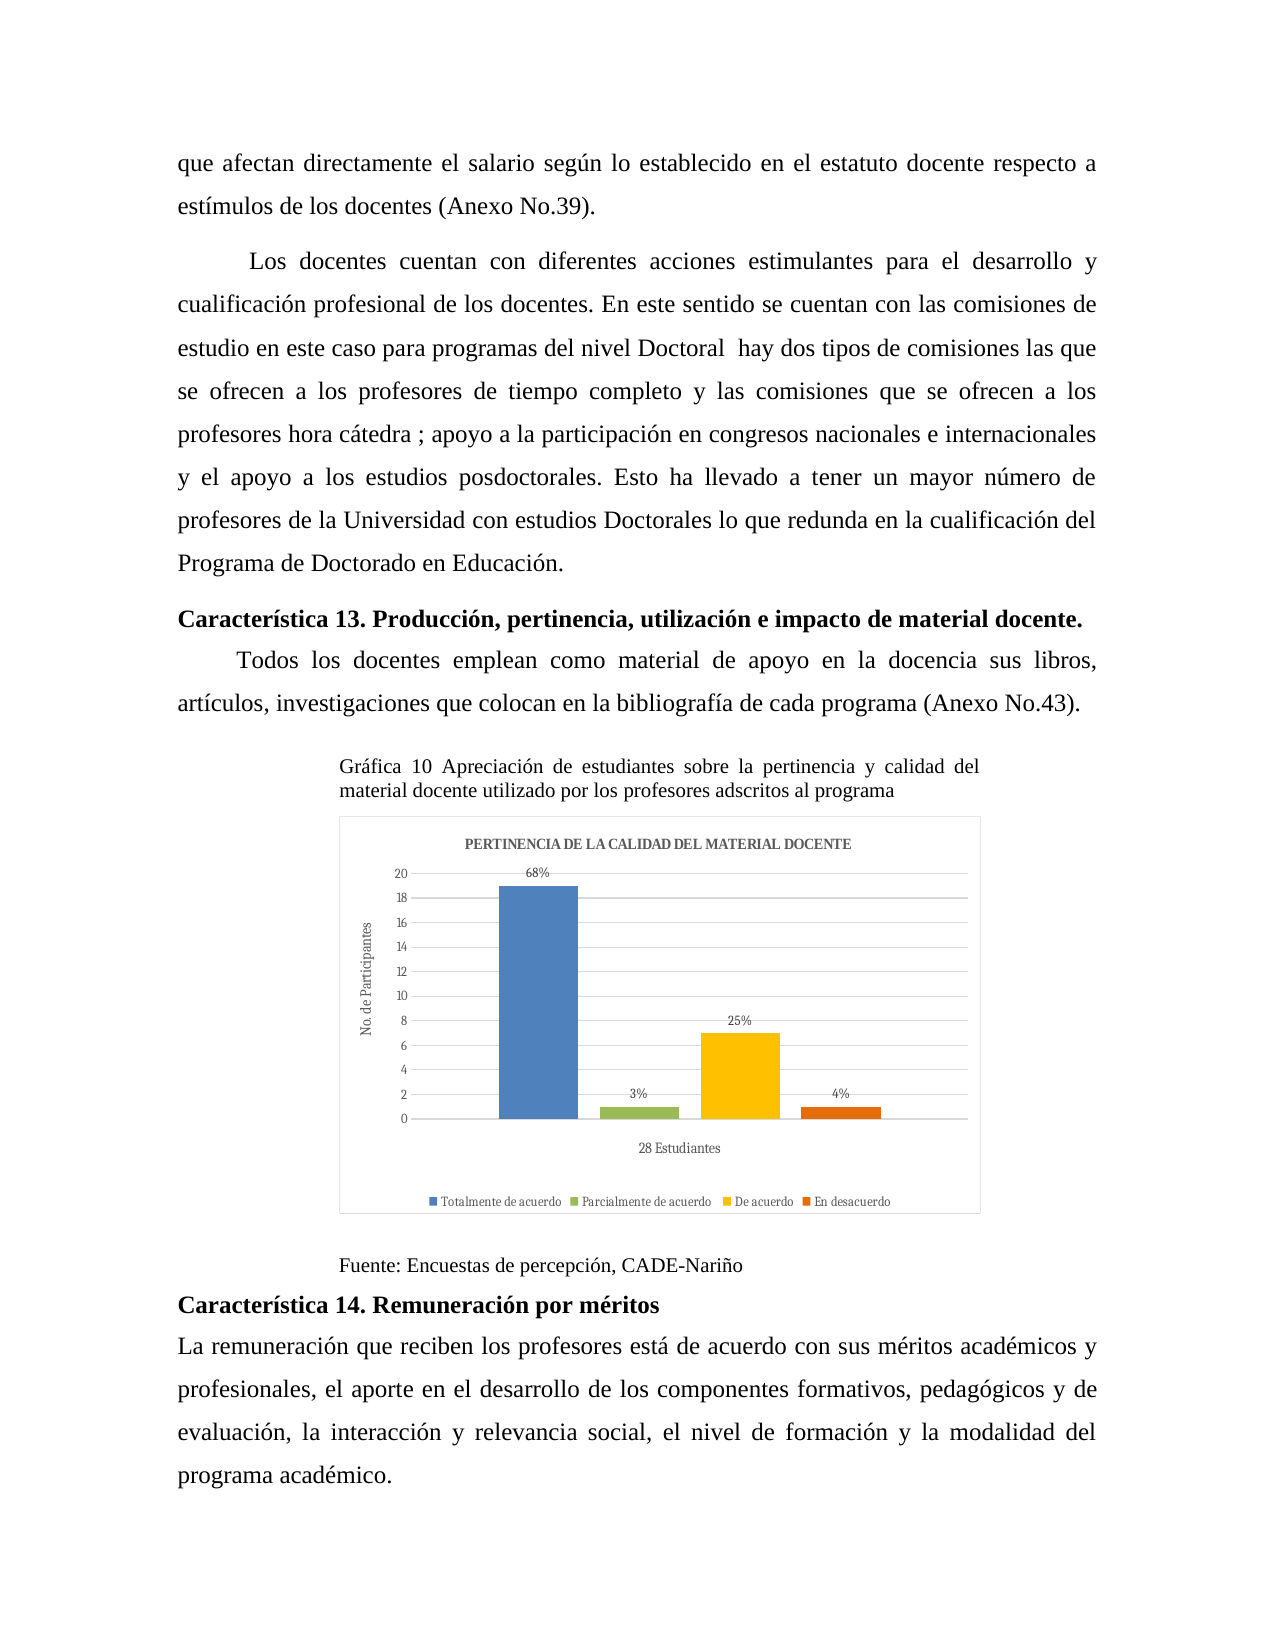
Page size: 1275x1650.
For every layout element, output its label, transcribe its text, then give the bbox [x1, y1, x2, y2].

list Los docentes cuentan con diferentes acciones estimulantes para el desarrollo y cualificación profesional de los docentes. En este sentido se cuentan con las comisiones de estudio en este caso para programas del nivel Doctoral hay dos tipos de comisiones las que se ofrecen a los profesores de tiempo completo y las comisiones que se ofrecen a los profesores hora cátedra ; apoyo a la participación en congresos nacionales e internacionales y el apoyo a los estudios posdoctorales. Esto ha llevado a tener un mayor número de profesores de la Universidad con estudios Doctorales lo que redunda en la cualificación del Programa de Doctorado en Educación. [177, 246, 1098, 577]
text La remuneración que reciben los profesores está de acuerdo con sus méritos académicos y profesionales, el aporte en el desarrollo de los componentes formativos, pedagógicos y de evaluación, la interacción y relevancia social, el nivel de formación y la modalidad del programa académico. [177, 1331, 1098, 1489]
text Característica 13. Producción, pertinencia, utilización e impacto de material docente. [177, 604, 1098, 633]
text Característica 14. Remuneración por méritos [177, 1290, 1098, 1318]
list Todos los docentes emplean como material de apoyo en la docencia sus libros, artículos, investigaciones que colocan en la bibliografía de cada programa (Anexo No.43). [177, 645, 1098, 717]
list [177, 148, 1098, 219]
text Fuente: Encuestas de percepción, CADE-Nariño [177, 1253, 1098, 1277]
